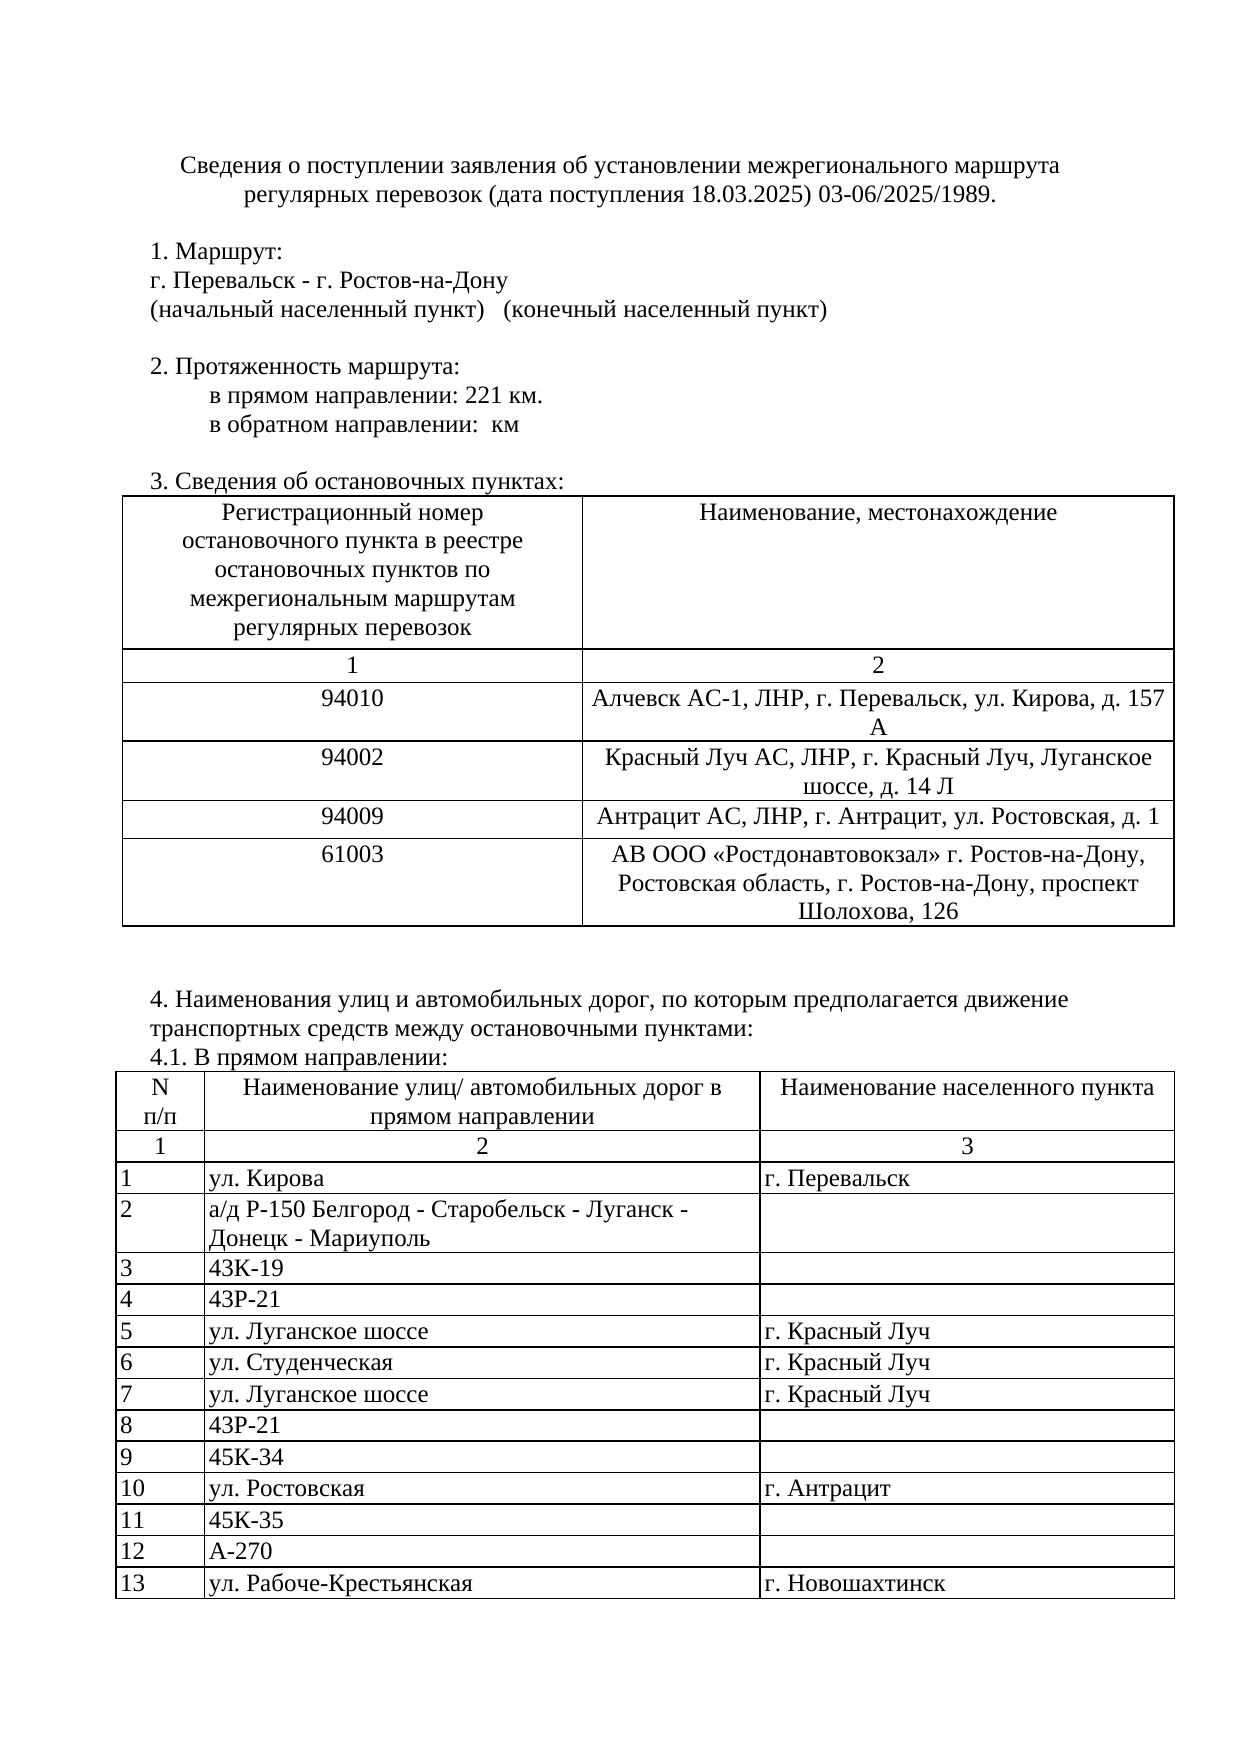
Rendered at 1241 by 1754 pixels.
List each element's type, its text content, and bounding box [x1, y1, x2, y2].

table_cell 43Р-21 [205, 1285, 759, 1314]
table_cell ул. Рабоче-Крестьянская [205, 1568, 759, 1598]
table_header Регистрационный номер остановочного пункта в реестре остановочных пунктов по межрегиональным маршрутам регулярных перевозок [123, 497, 582, 648]
table_cell ул. Студенческая [205, 1348, 759, 1377]
table_cell 13 [117, 1568, 204, 1598]
table_cell ул. Ростовская [205, 1473, 759, 1503]
table_cell 2 [117, 1194, 204, 1252]
table_cell [761, 1505, 1174, 1535]
table_cell 1 [117, 1163, 204, 1192]
table_cell 6 [117, 1348, 204, 1377]
text 4.1. В прямом направлении: [150, 1042, 1090, 1071]
table_header Наименование улиц/ автомобильных дорог в прямом направлении [205, 1072, 759, 1129]
table_header Наименование населенного пункта [761, 1072, 1174, 1129]
text в прямом направлении: 221 км. [150, 380, 1090, 409]
table_cell 45К-35 [205, 1505, 759, 1535]
table_cell ул. Луганское шоссе [205, 1379, 759, 1409]
table_cell ул. Луганское шоссе [205, 1316, 759, 1346]
table_cell Алчевск АС-1, ЛНР, г. Перевальск, ул. Кирова, д. 157 А [583, 683, 1173, 740]
text в обратном направлении: км [150, 409, 1090, 437]
table_cell 4 [117, 1285, 204, 1314]
table_cell 12 [117, 1536, 204, 1566]
table_cell 11 [117, 1505, 204, 1535]
table_cell г. Красный Луч [761, 1348, 1174, 1377]
table_cell г. Красный Луч [761, 1316, 1174, 1346]
table_cell 61003 [123, 839, 582, 925]
table_cell [761, 1411, 1174, 1440]
text Сведения о поступлении заявления об установлении межрегионального маршрута регулярных перевозок (дата поступления 18.03.2025) 03-06/2025/1989. [150, 150, 1090, 207]
table_cell 3 [117, 1253, 204, 1283]
text (начальный населенный пункт) (конечный населенный пункт) [150, 294, 1090, 322]
table_cell 45К-34 [205, 1442, 759, 1472]
table_cell Антрацит АС, ЛНР, г. Антрацит, ул. Ростовская, д. 1 [583, 801, 1173, 837]
table_cell а/д Р-150 Белгород - Старобельск - Луганск - Донецк - Мариуполь [205, 1194, 759, 1252]
table_cell [761, 1442, 1174, 1472]
table_cell 8 [117, 1411, 204, 1440]
table_cell [761, 1285, 1174, 1314]
table_cell А-270 [205, 1536, 759, 1566]
table_header Наименование, местонахождение [583, 497, 1173, 648]
table_cell г. Антрацит [761, 1473, 1174, 1503]
table_cell г. Красный Луч [761, 1379, 1174, 1409]
text 1. Маршрут: [150, 236, 1090, 265]
table_cell АВ ООО «Ростдонавтовокзал» г. Ростов-на-Дону, Ростовская область, г. Ростов-на-Дону, проспект Шолохова, 126 [583, 839, 1173, 925]
table_cell 1 [117, 1131, 204, 1161]
text 4. Наименования улиц и автомобильных дорог, по которым предполагается движение транспортных средств между остановочными пунктами: [150, 984, 1090, 1042]
table_cell 1 [123, 650, 582, 681]
table_cell 2 [205, 1131, 759, 1161]
table_cell 94002 [123, 742, 582, 799]
table_cell [761, 1253, 1174, 1283]
table_cell Красный Луч АС, ЛНР, г. Красный Луч, Луганское шоссе, д. 14 Л [583, 742, 1173, 799]
table_cell 10 [117, 1473, 204, 1503]
table_header N п/п [117, 1072, 204, 1129]
table_cell [761, 1536, 1174, 1566]
table_cell [761, 1194, 1174, 1252]
table_cell 7 [117, 1379, 204, 1409]
table_cell 43К-19 [205, 1253, 759, 1283]
table_cell г. Новошахтинск [761, 1568, 1174, 1598]
text 2. Протяженность маршрута: [150, 351, 1090, 380]
table_cell ул. Кирова [205, 1163, 759, 1192]
table_cell 2 [583, 650, 1173, 681]
text 3. Сведения об остановочных пунктах: [150, 466, 1090, 495]
table_cell 9 [117, 1442, 204, 1472]
table_cell 3 [761, 1131, 1174, 1161]
table_cell 5 [117, 1316, 204, 1346]
table_cell 94009 [123, 801, 582, 837]
table_cell 94010 [123, 683, 582, 740]
text г. Перевальск - г. Ростов-на-Дону [150, 265, 1090, 294]
table_cell г. Перевальск [761, 1163, 1174, 1192]
table_cell 43Р-21 [205, 1411, 759, 1440]
